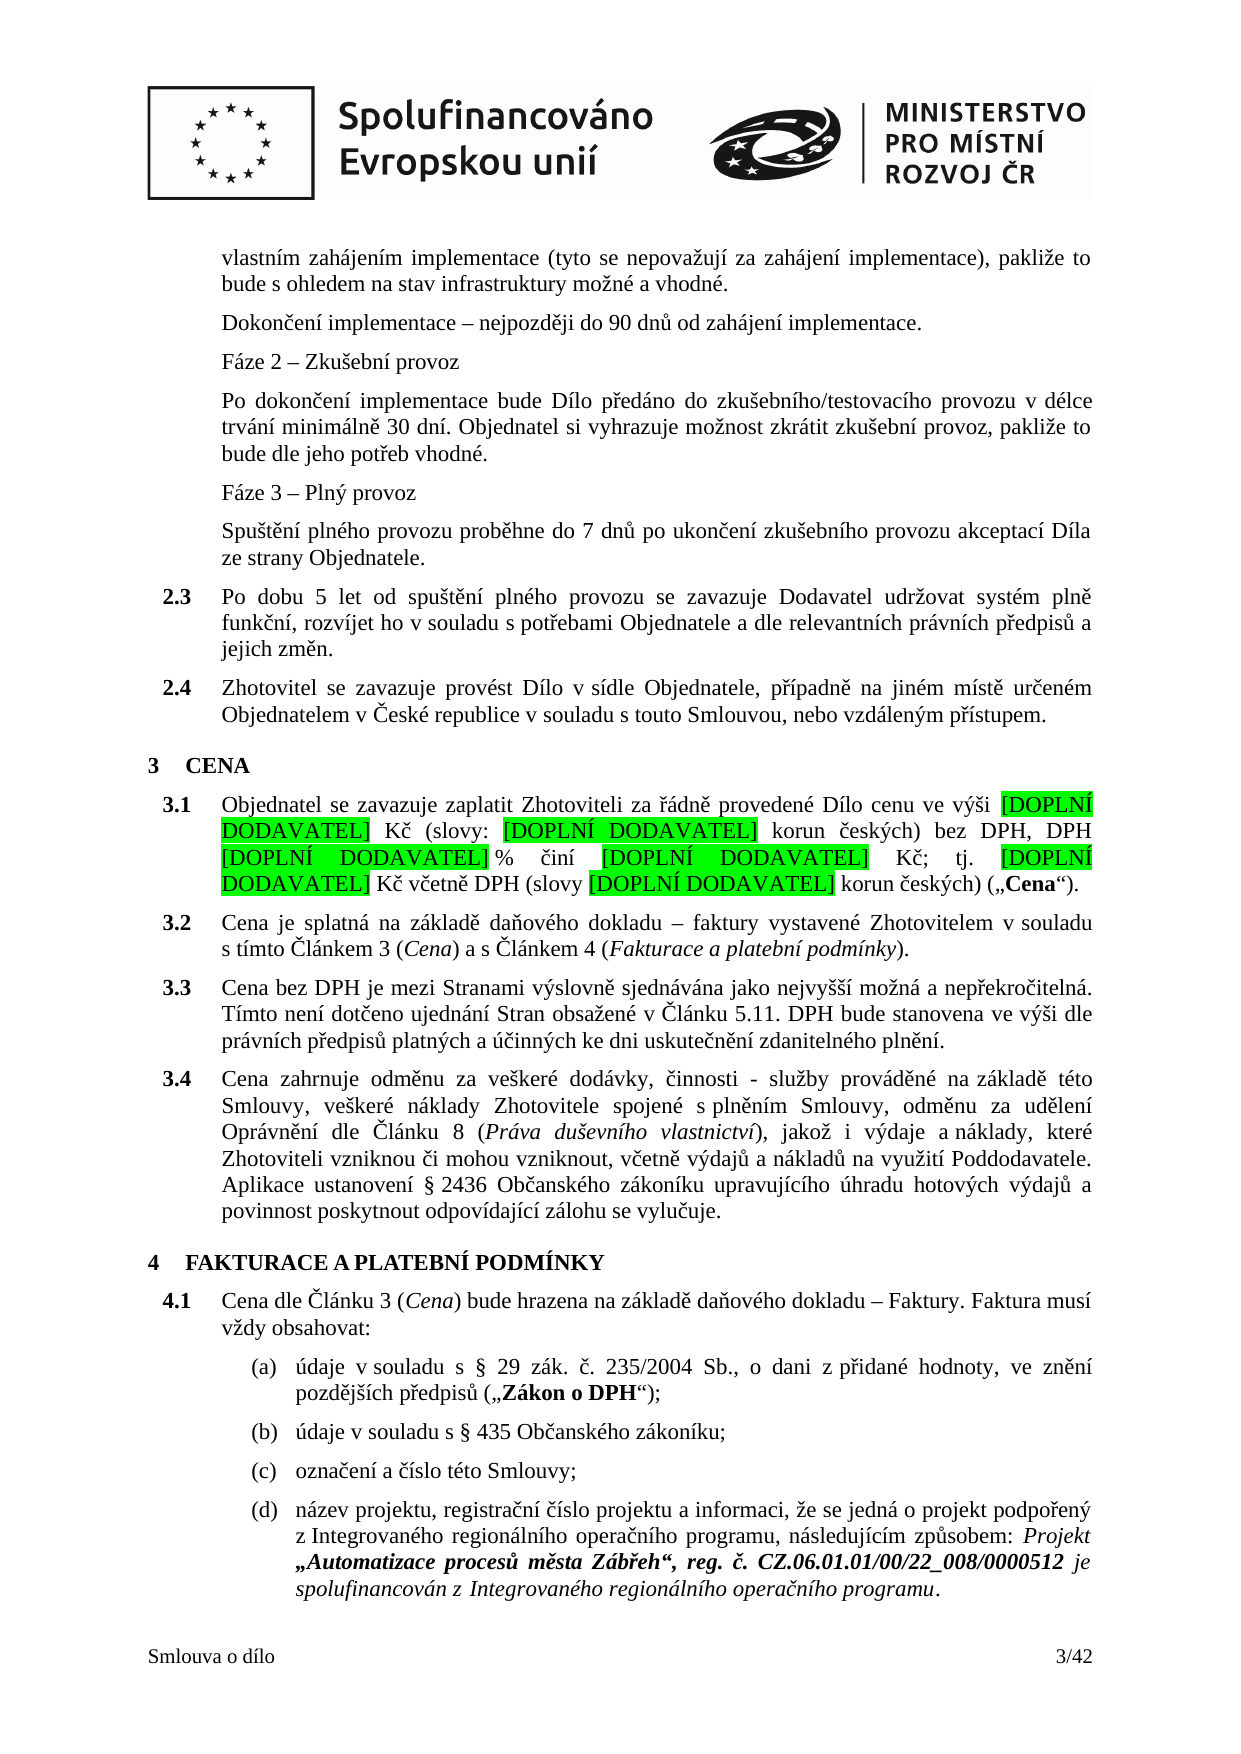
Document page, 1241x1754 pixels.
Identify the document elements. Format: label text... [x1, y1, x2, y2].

list Fáze 3 – Plný provoz [221, 479, 1093, 505]
text Cena je splatná na základě daňového dokladu – faktury vystavené Zhotovitelem v souladu s tímto Článkem 3 (Cena) a s Článkem 4 (Fakturace a platební podmínky). [162, 909, 1093, 961]
text označení a číslo této Smlouvy; [251, 1457, 1093, 1483]
text Cena bez DPH je mezi Stranami výslovně sjednávána jako nejvyšší možná a nepřekročitelná. Tímto není dotčeno ujednání Stran obsažené v Článku 5.11. DPH bude stanovena ve výši dle právních předpisů platných a účinných ke dni uskutečnění zdanitelného plnění. [162, 974, 1093, 1053]
text údaje v souladu s § 435 Občanského zákoníku; [251, 1418, 1093, 1444]
text Cena zahrnuje odměnu za veškeré dodávky, činnosti - služby prováděné na základě této Smlouvy, veškeré náklady Zhotovitele spojené s plněním Smlouvy, odměnu za udělení Oprávnění dle Článku 8 (Práva duševního vlastnictví), jakož i výdaje a náklady, které Zhotoviteli vzniknou či mohou vzniknout, včetně výdajů a nákladů na využití Poddodavatele. Aplikace ustanovení § 2436 Občanského zákoníku upravujícího úhradu hotových výdajů a povinnost poskytnout odpovídající zálohu se vylučuje. [162, 1066, 1093, 1224]
picture [147, 86, 1093, 200]
text údaje v souladu s § 29 zák. č. 235/2004 Sb., o dani z přidané hodnoty, ve znění pozdějších předpisů („Zákon o DPH“); [251, 1353, 1093, 1405]
list Spuštění plného provozu proběhne do 7 dnů po ukončení zkušebního provozu akceptací Díla ze strany Objednatele. [221, 517, 1093, 570]
text Objednatel se zavazuje zaplatit Zhotoviteli za řádně provedené Dílo cenu ve výši [DOPLNÍ DODAVATEL] Kč (slovy: [DOPLNÍ DODAVATEL] korun českých) bez DPH, DPH [DOPLNÍ DODAVATEL] % činí [DOPLNÍ DODAVATEL] Kč; tj. [DOPLNÍ DODAVATEL] Kč včetně DPH (slovy [DOPLNÍ DODAVATEL] korun českých) („Cena“). [162, 791, 1093, 896]
text Cena dle Článku 3 (Cena) bude hrazena na základě daňového dokladu – Faktury. Faktura musí vždy obsahovat: [162, 1287, 1093, 1340]
text Zhotovitel se zavazuje provést Dílo v sídle Objednatele, případně na jiném místě určeném Objednatelem v České republice v souladu s touto Smlouvou, nebo vzdáleným přístupem. [162, 674, 1093, 727]
subtitle Fakturace a Platební podmínky [148, 1249, 1093, 1275]
text název projektu, registrační číslo projektu a informaci, že se jedná o projekt podpořený z Integrovaného regionálního operačního programu, následujícím způsobem: Projekt „Automatizace procesů města Zábřeh“, reg. č. CZ.06.01.01/00/22_008/0000512 je spolufinancován z Integrovaného regionálního operačního programu. [251, 1496, 1093, 1601]
list Dokončení implementace – nejpozději do 90 dnů od zahájení implementace. [221, 309, 1093, 336]
list Fáze 2 – Zkušební provoz [221, 348, 1093, 374]
list Po dokončení implementace bude Dílo předáno do zkušebního/testovacího provozu v délce trvání minimálně 30 dní. Objednatel si vyhrazuje možnost zkrátit zkušební provoz, pakliže to bude dle jeho potřeb vhodné. [221, 387, 1093, 466]
text Po dobu 5 let od spuštění plného provozu se zavazuje Dodavatel udržovat systém plně funkční, rozvíjet ho v souladu s potřebami Objednatele a dle relevantních právních předpisů a jejich změn. [162, 583, 1093, 662]
subtitle Cena [148, 752, 1093, 778]
